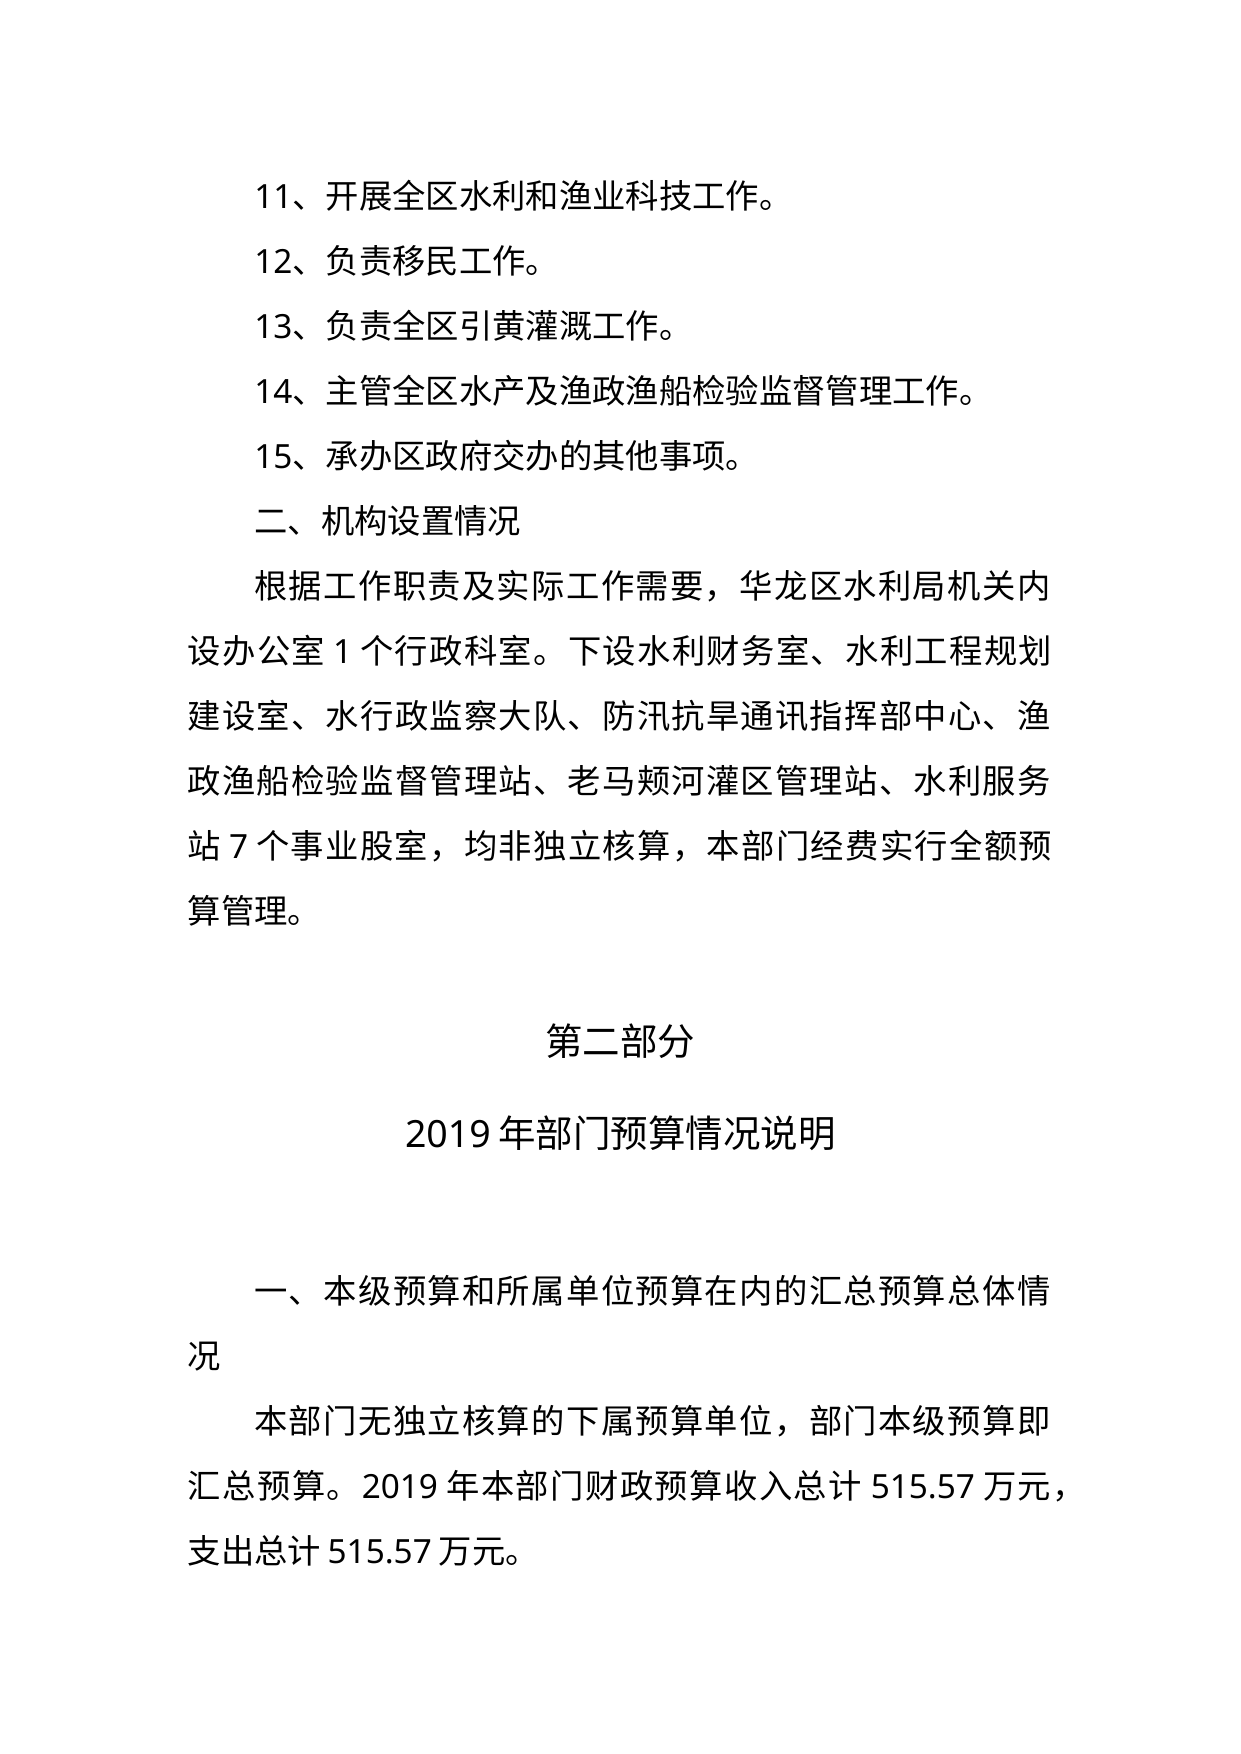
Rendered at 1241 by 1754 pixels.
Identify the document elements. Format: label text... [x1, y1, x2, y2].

text 二、机构设置情况 [187, 487, 1053, 552]
text 15、承办区政府交办的其他事项。 [187, 422, 1053, 487]
text 13、负责全区引黄灌溉工作。 [187, 292, 1053, 357]
text 12、负责移民工作。 [187, 227, 1053, 292]
text 本部门无独立核算的下属预算单位，部门本级预算即汇总预算。2019年本部门财政预算收入总计515.57万元，支出总计515.57万元。 [187, 1386, 1053, 1581]
text 一、本级预算和所属单位预算在内的汇总预算总体情况 [187, 1256, 1053, 1386]
text 14、主管全区水产及渔政渔船检验监督管理工作。 [187, 357, 1053, 422]
text 第二部分 [187, 1007, 1053, 1072]
text 11、开展全区水利和渔业科技工作。 [187, 162, 1053, 227]
text 2019年部门预算情况说明 [187, 1099, 1053, 1164]
text 根据工作职责及实际工作需要，华龙区水利局机关内设办公室1个行政科室。下设水利财务室、水利工程规划建设室、水行政监察大队、防汛抗旱通讯指挥部中心、渔政渔船检验监督管理站、老马颊河灌区管理站、水利服务站7个事业股室，均非独立核算，本部门经费实行全额预算管理。 [187, 552, 1053, 942]
